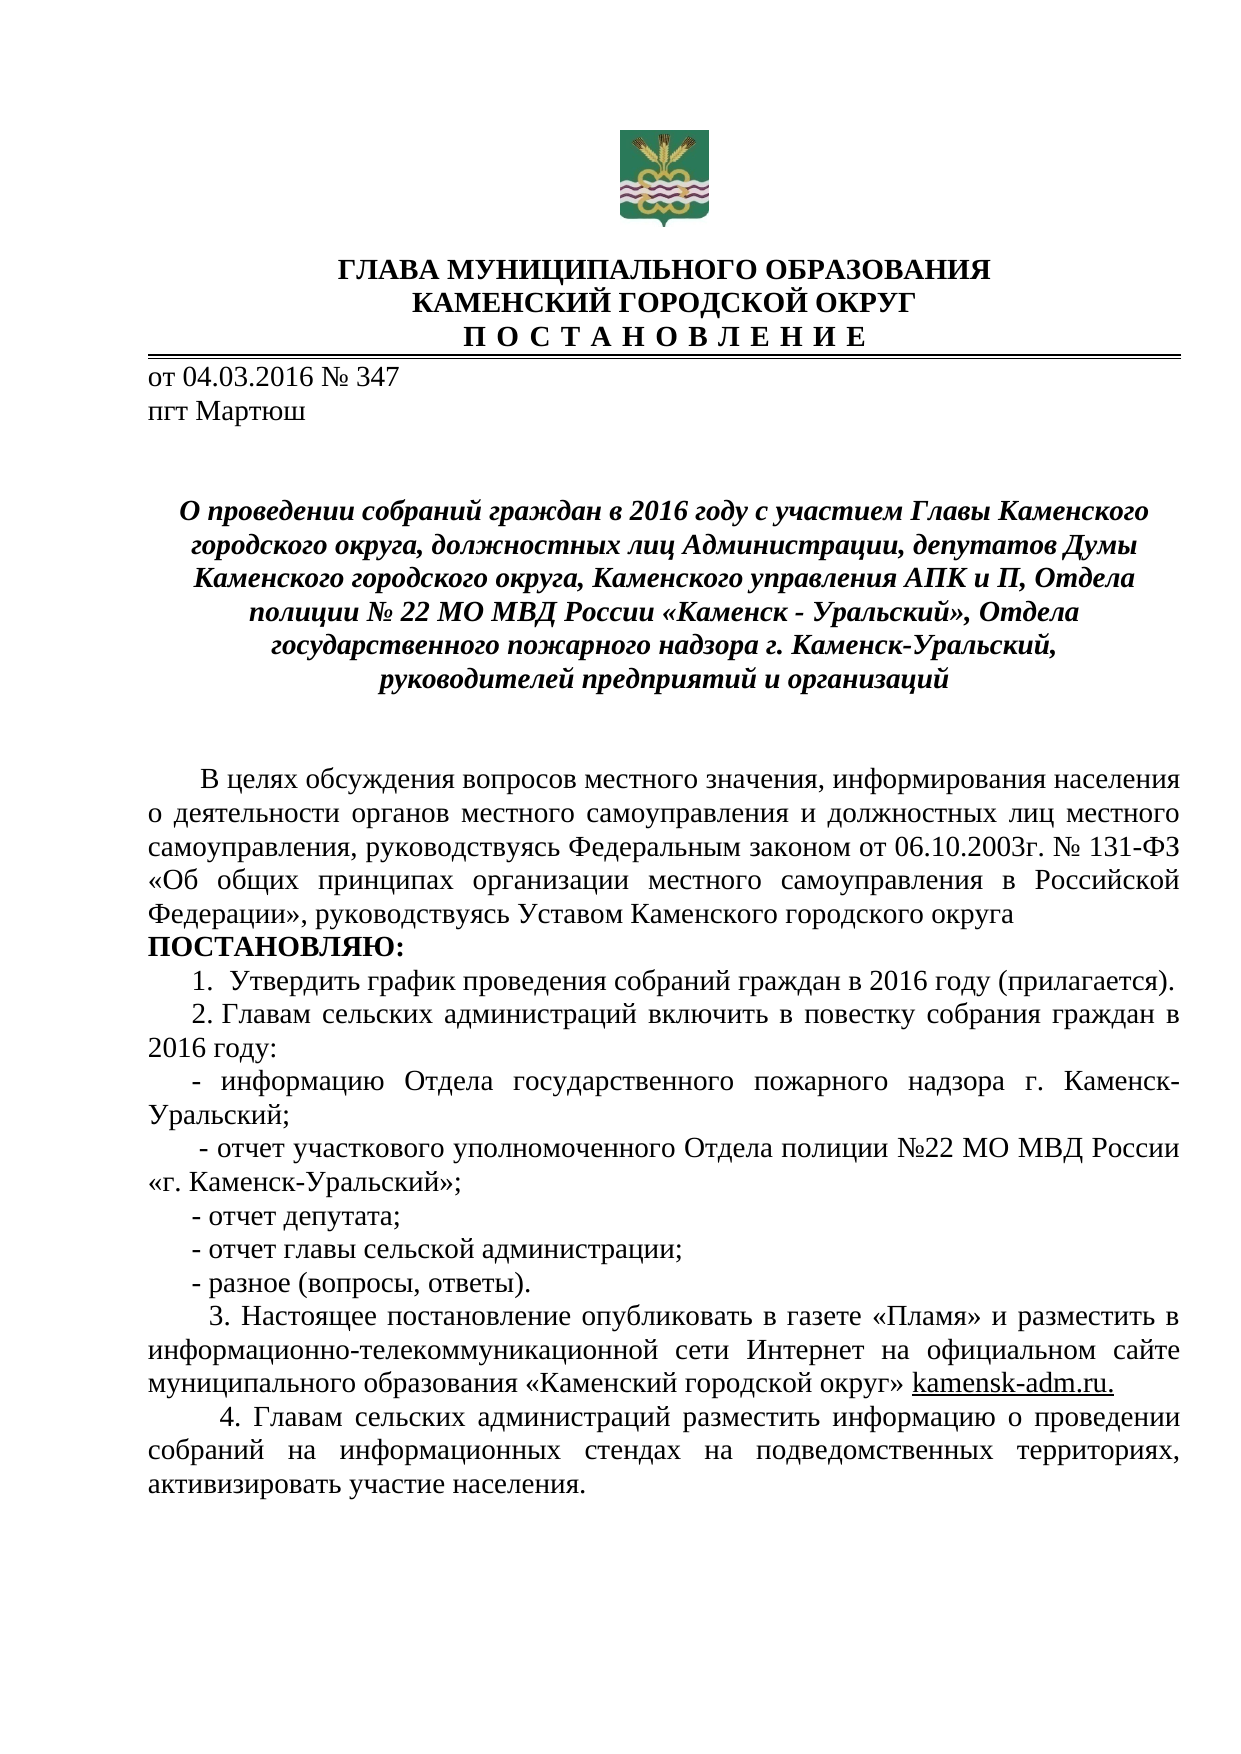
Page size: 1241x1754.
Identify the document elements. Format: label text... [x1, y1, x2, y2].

text - разное (вопросы, ответы). [148, 1265, 1181, 1298]
list Главам сельских администраций включить в повестку собрания граждан в 2016 году: [148, 996, 1181, 1063]
picture [620, 130, 709, 227]
text руководителей предприятий и организаций [148, 661, 1181, 694]
text 3. Настоящее постановление опубликовать в газете «Пламя» и разместить в информационно-телекоммуникационной сети Интернет на официальном сайте муниципального образования «Каменский городской округ» kamensk-adm.ru. [148, 1298, 1181, 1399]
text О проведении собраний граждан в 2016 году с участием Главы Каменского городского округа, должностных лиц Администрации, депутатов Думы Каменского городского округа, Каменского управления АПК и П, Отдела полиции № 22 МО МВД России «Каменск - Уральский», Отдела государственного пожарного надзора г. Каменск-Уральский, [148, 493, 1181, 661]
list Утвердить график проведения собраний граждан в 2016 году (прилагается). [191, 963, 1181, 996]
text от 04.03.2016 № 347 [148, 359, 1181, 393]
text - отчет депутата; [148, 1198, 1181, 1231]
text ПОСТАНОВЛЕНИЕ [148, 319, 1181, 354]
text - отчет участкового уполномоченного Отдела полиции №22 МО МВД России «г. Каменск-Уральский»; [148, 1131, 1181, 1198]
text - отчет главы сельской администрации; [148, 1231, 1181, 1265]
text В целях обсуждения вопросов местного значения, информирования населения о деятельности органов местного самоуправления и должностных лиц местного самоуправления, руководствуясь Федеральным законом от 06.10.2003г. № 131-ФЗ «Об общих принципах организации местного самоуправления в Российской Федерации», руководствуясь Уставом Каменского городского округа [148, 762, 1181, 929]
text - информацию Отдела государственного пожарного надзора г. Каменск-Уральский; [148, 1063, 1181, 1131]
text ПОСТАНОВЛЯЮ: [148, 929, 1181, 963]
text КАМЕНСКИЙ ГОРОДСКОЙ ОКРУГ [148, 285, 1181, 319]
text 4. Главам сельских администраций разместить информацию о проведении собраний на информационных стендах на подведомственных территориях, активизировать участие населения. [148, 1399, 1181, 1499]
text пгт Мартюш [148, 393, 1181, 426]
text ГЛАВА МУНИЦИПАЛЬНОГО ОБРАЗОВАНИЯ [148, 252, 1181, 285]
